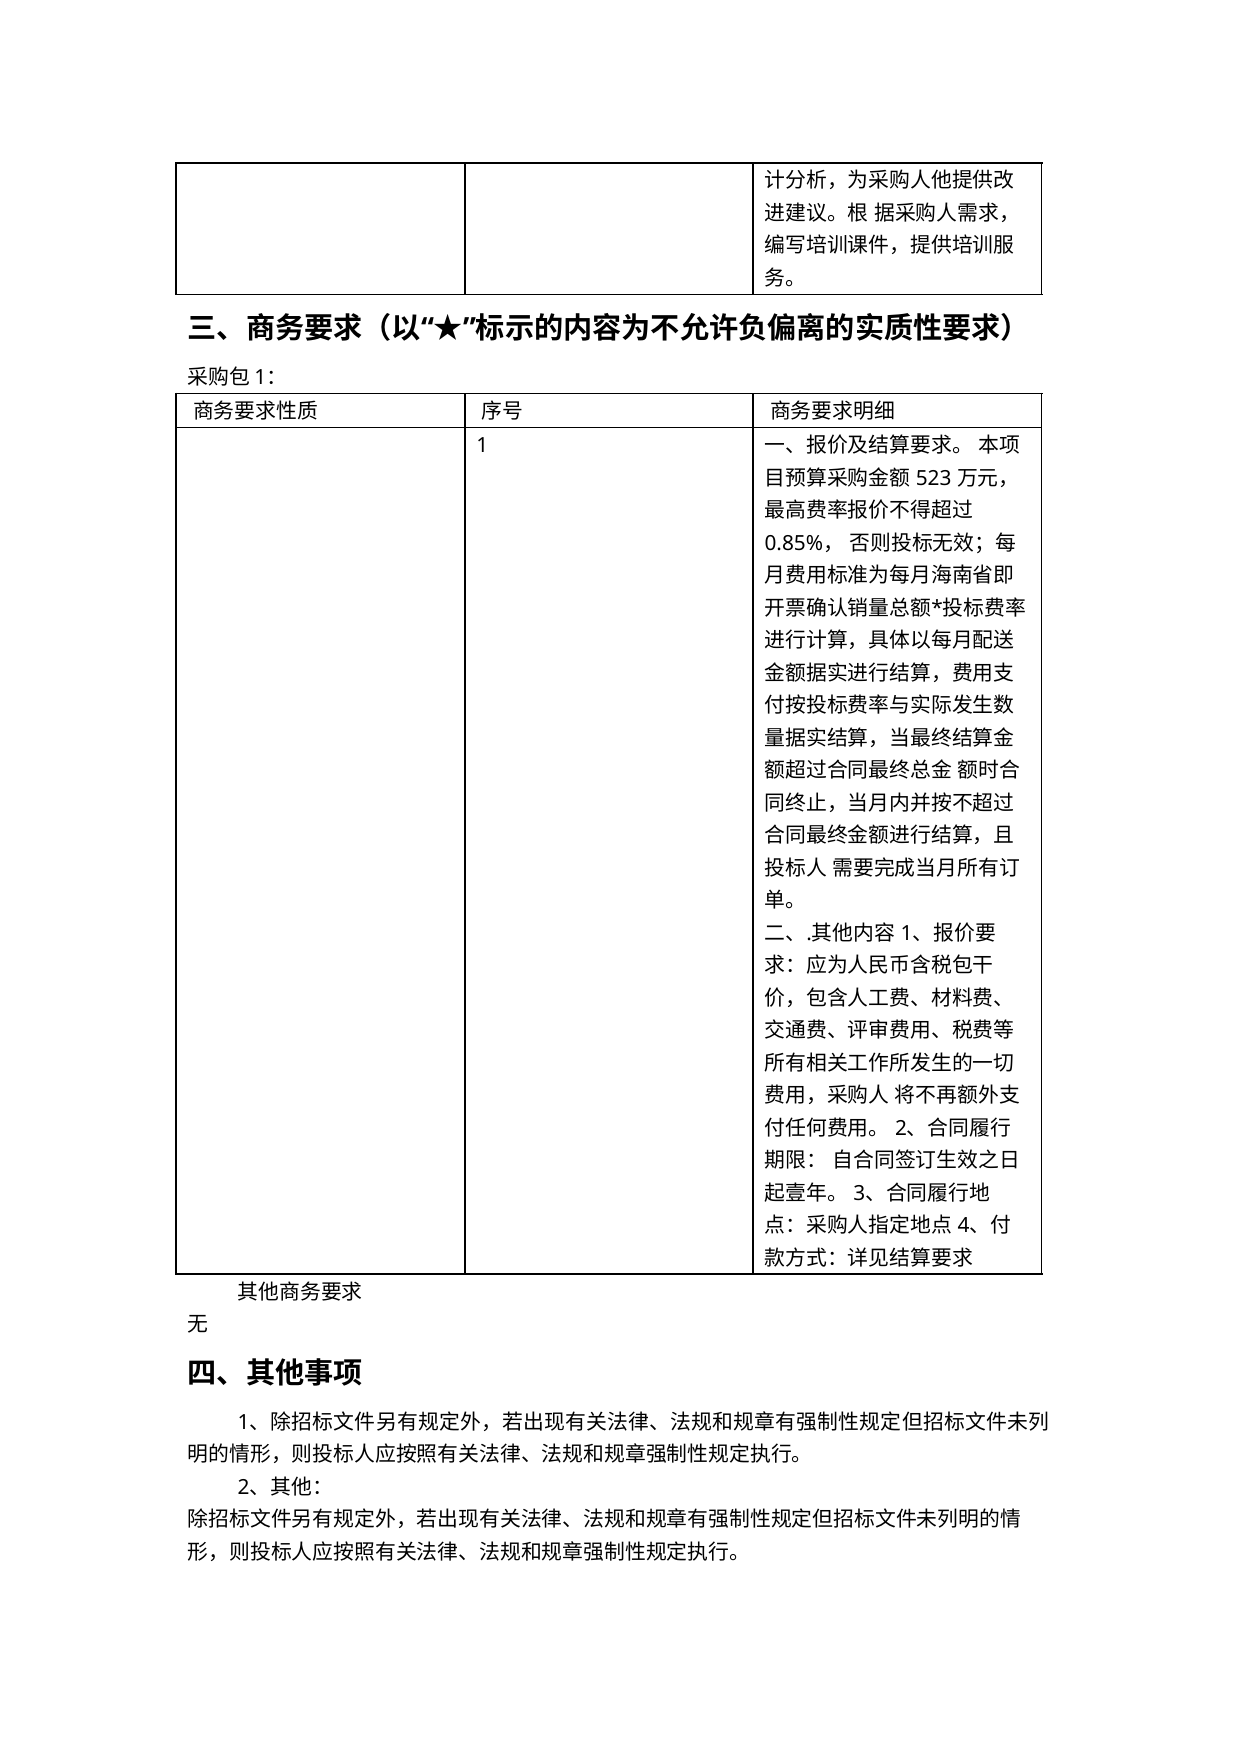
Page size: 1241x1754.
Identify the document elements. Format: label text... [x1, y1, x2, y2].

text 无 [187, 1307, 1053, 1340]
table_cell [754, 164, 1041, 293]
table_cell 1 [177, 164, 464, 293]
text 2、其他： [187, 1470, 1053, 1502]
text 除招标文件另有规定外，若出现有关法律、法规和规章有强制性规定但招标文件未列明的情形，则投标人应按照有关法律、法规和规章强制性规定执行。 [187, 1502, 1053, 1567]
table_cell 1 [466, 428, 752, 1273]
text 四、其他事项 [187, 1340, 1053, 1405]
table_header 商务要求性质 [177, 394, 464, 427]
text 其他商务要求 [187, 1275, 1053, 1307]
table_cell 一、报价及结算要求。 本项目预算采购金额 523 万元，最高费率报价不得超过 0.85%， 否则投标无效；每月费用标准为每月海南省即开票确认销量总额*投标费率进行计算，具体以每月配送金额据实进行结算，费用支付按投标费率与实际发生数量据实结算，当最终结算金额超过合同最终总金 额时合同终止，当月内并按不超过合同最终金额进行结算，且投标人 需要完成当月所有订单。 二、.其他内容 1、报价要求：应为人民币含税包干价，包含人工费、材料费、 交通费、评审费用、税费等所有相关工作所发生的一切费用，采购人 将不再额外支付任何费用。 2、合同履行期限： 自合同签订生效之日起壹年。 3、合同履行地点：采购人指定地点 4、付款方式：详见结算要求 [754, 428, 1041, 1273]
table_cell [177, 428, 464, 1273]
table_header 序号 [466, 394, 752, 427]
table_header 商务要求明细 [754, 394, 1041, 427]
text 三、商务要求（以“★”标示的内容为不允许负偏离的实质性要求） [187, 295, 1053, 360]
text 1、除招标文件另有规定外，若出现有关法律、法规和规章有强制性规定但招标文件未列明的情形，则投标人应按照有关法律、法规和规章强制性规定执行。 [187, 1405, 1053, 1470]
text 采购包1： [187, 360, 1053, 393]
table_cell [466, 164, 752, 293]
